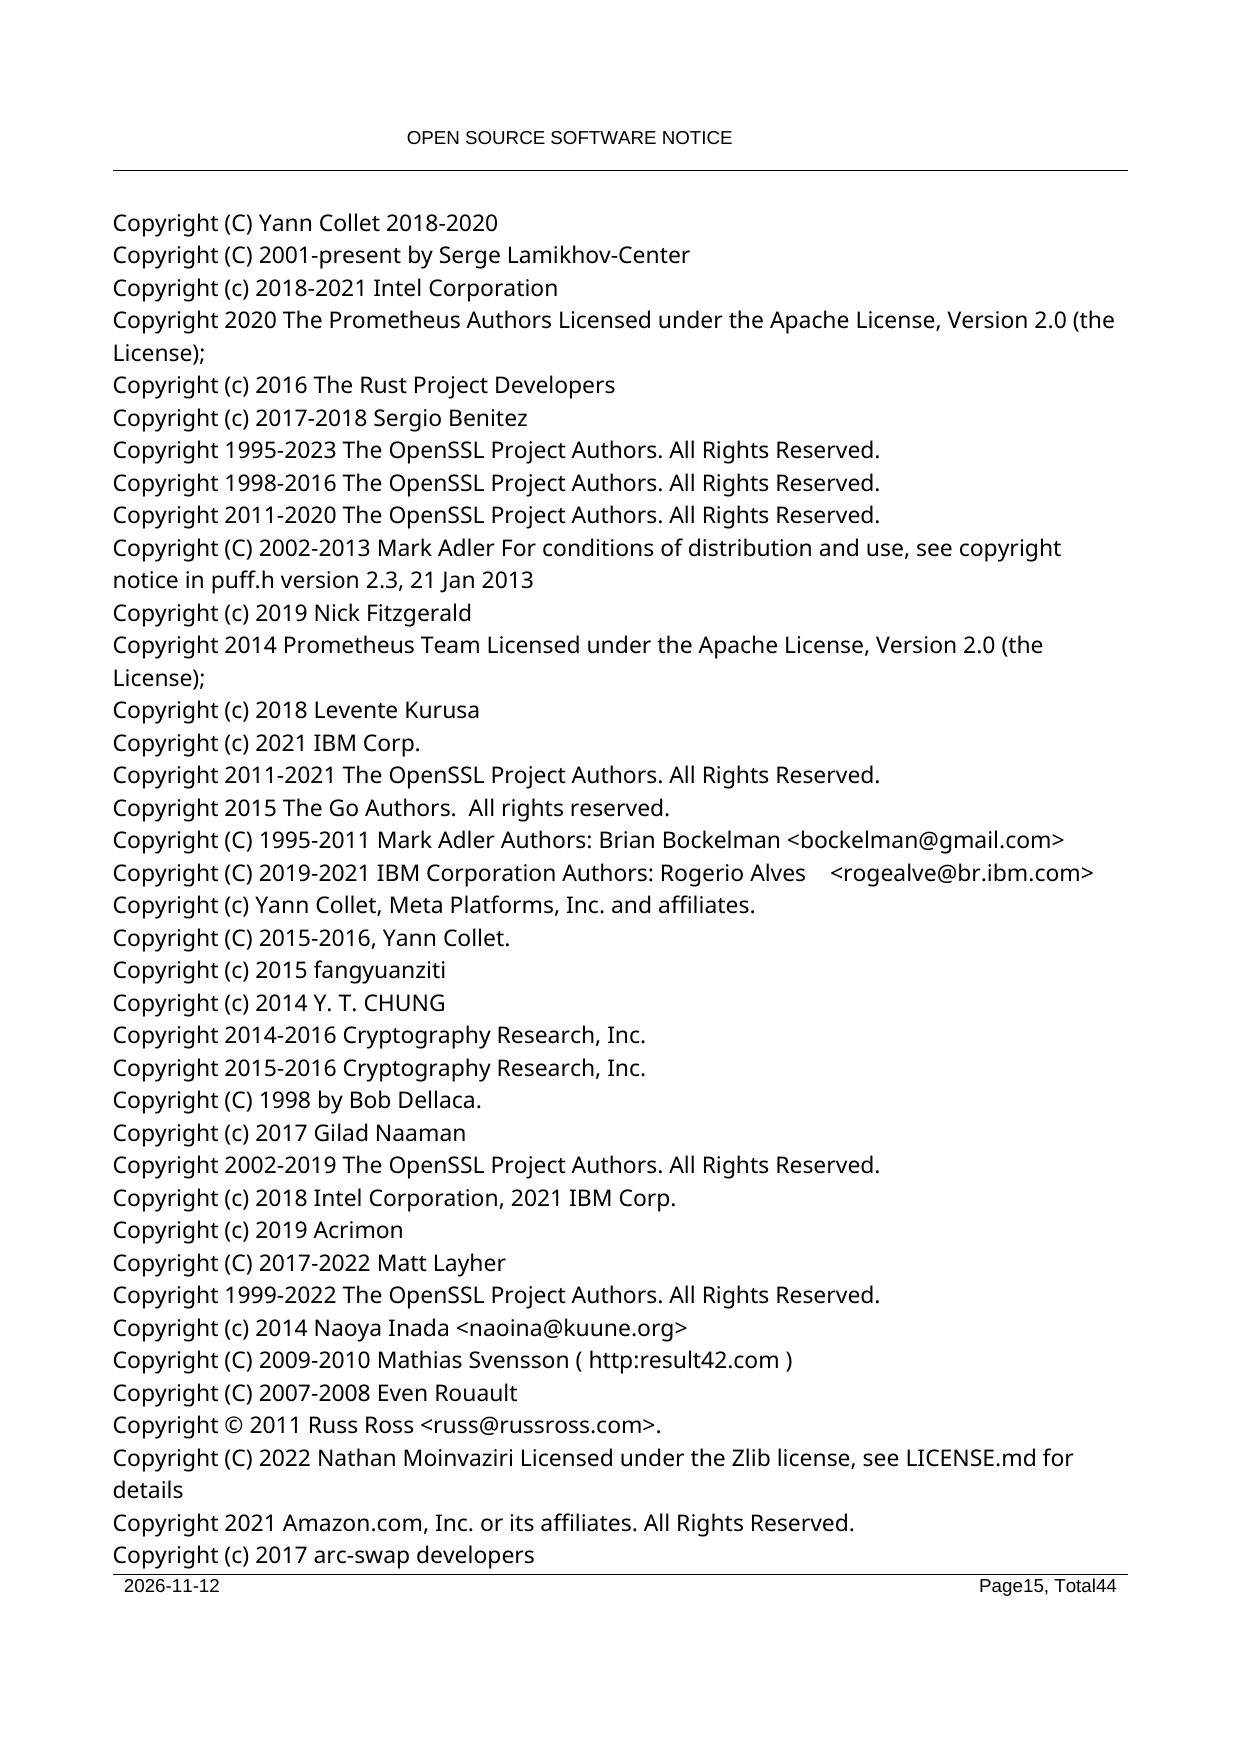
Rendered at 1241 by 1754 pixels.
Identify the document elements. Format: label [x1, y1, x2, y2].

text [112, 206, 1128, 1571]
